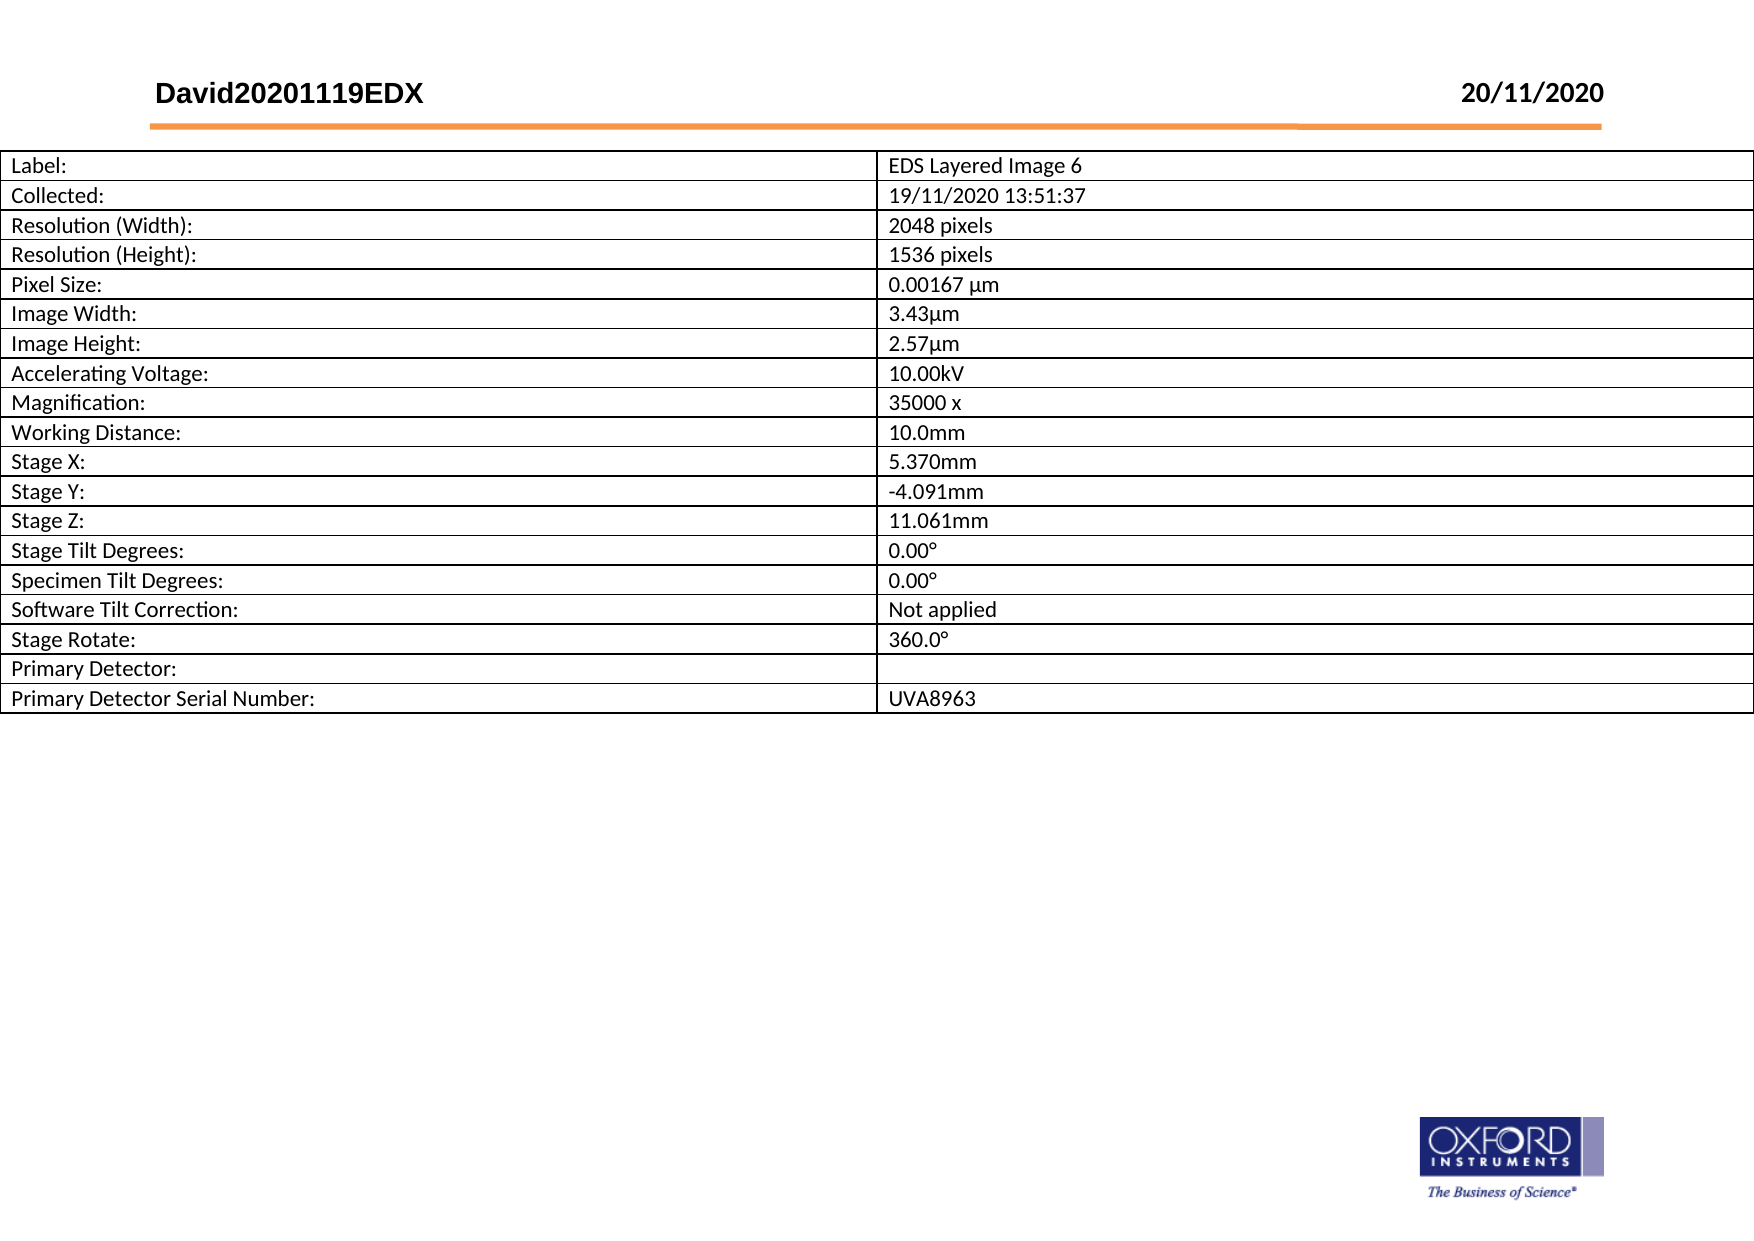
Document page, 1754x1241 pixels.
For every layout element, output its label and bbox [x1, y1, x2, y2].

picture [1419, 1117, 1604, 1202]
